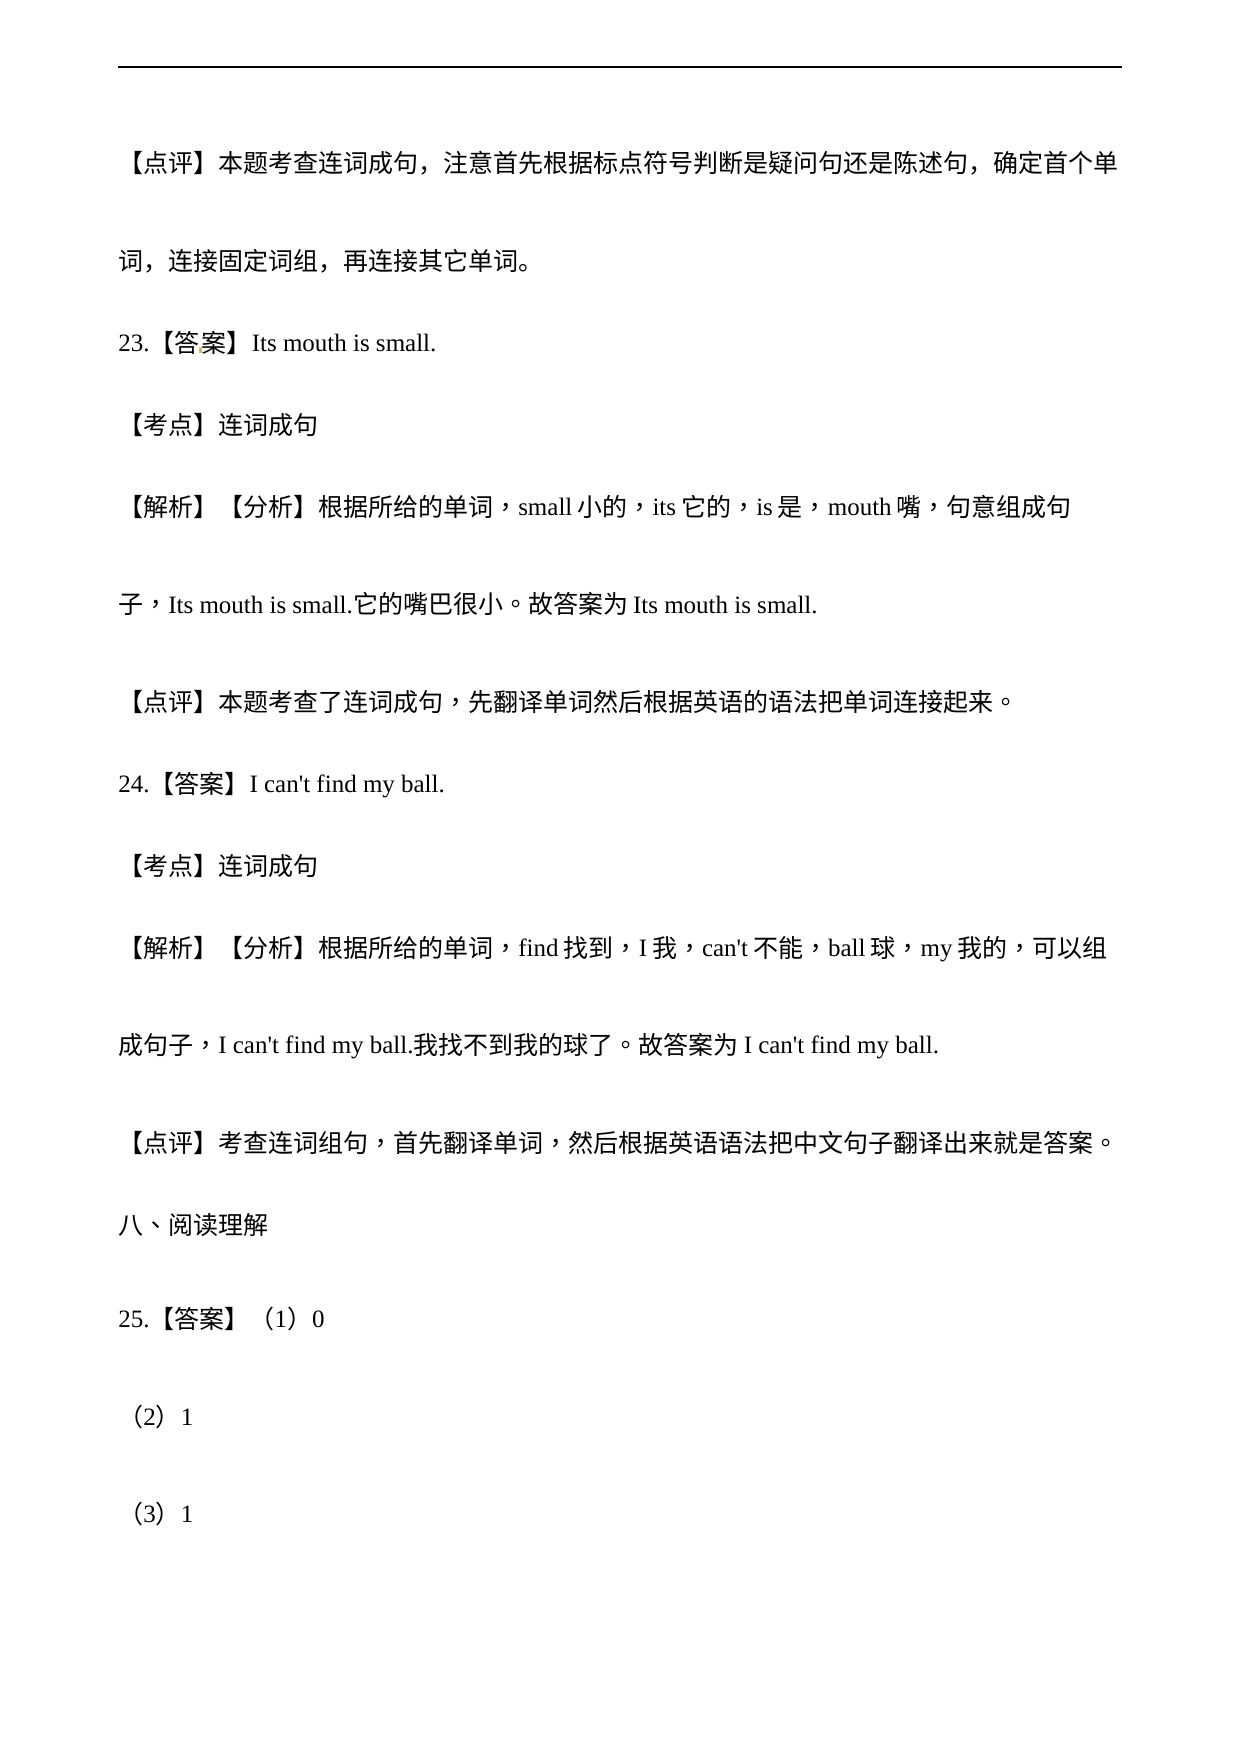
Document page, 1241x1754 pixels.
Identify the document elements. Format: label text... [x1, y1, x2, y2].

text 【解析】【分析】根据所给的单词，find找到，I我，can't不能，ball球，my我的，可以组成句子，I can't find my ball.我找不到我的球了。故答案为I can't find my ball. 【点评】考查连词组句，首先翻译单词，然后根据英语语法把中文句子翻译出来就是答案。 [118, 915, 1122, 1175]
text 【考点】连词成句 [118, 833, 1122, 898]
text 24.【答案】I can't find my ball. [118, 751, 1122, 816]
text 八、阅读理解 [118, 1192, 1122, 1257]
text 【解析】【分析】根据所给的单词，small小的，its它的，is是，mouth嘴，句意组成句子，Its mouth is small.它的嘴巴很小。故答案为Its mouth is small. 【点评】本题考查了连词成句，先翻译单词然后根据英语的语法把单词连接起来。 [118, 474, 1122, 734]
text 【考点】连词成句 [118, 392, 1122, 457]
text 23.【答案】Its mouth is small. [118, 310, 1122, 375]
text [118, 129, 1122, 292]
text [118, 1286, 1122, 1546]
